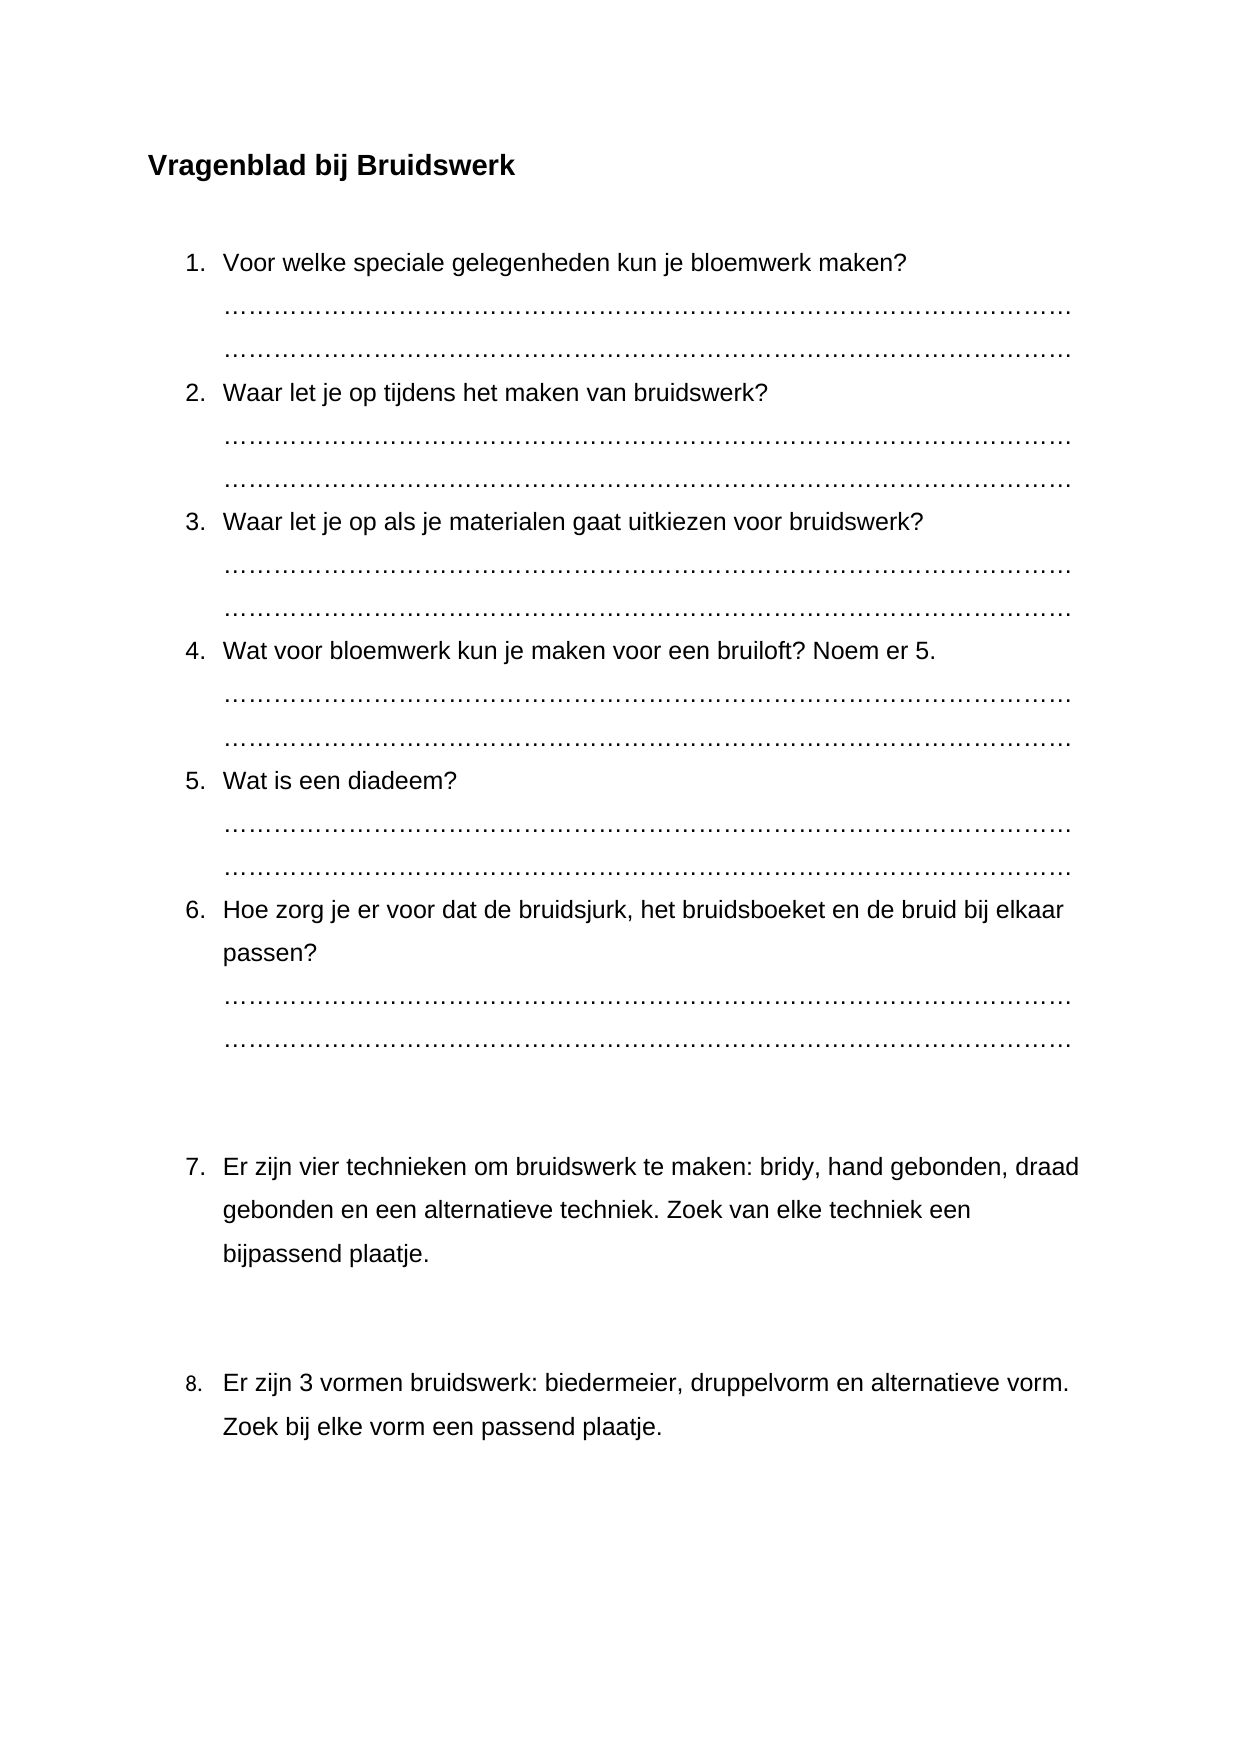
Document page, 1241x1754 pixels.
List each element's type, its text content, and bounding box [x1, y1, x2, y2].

list Waar let je op tijdens het maken van bruidswerk? …………………………………………………………………………………………………………………………………………………………………………………… [185, 378, 1095, 493]
list Wat is een diadeem? …………………………………………………………………………………………………………………………………………………………………………………… [185, 766, 1095, 881]
list Er zijn vier technieken om bruidswerk te maken: bridy, hand gebonden, draad gebonden en een alternatieve techniek. Zoek van elke techniek een bijpassend plaatje. [185, 1152, 1095, 1267]
list Waar let je op als je materialen gaat uitkiezen voor bruidswerk? …………………………………………………………………………………………………………………………………………………………………………………… [185, 507, 1095, 622]
list Hoe zorg je er voor dat de bruidsjurk, het bruidsboeket en de bruid bij elkaar passen? …………………………………………………………………………………………………………………………………………………………………………………… [185, 895, 1095, 1095]
list Er zijn 3 vormen bruidswerk: biedermeier, druppelvorm en alternatieve vorm. Zoek bij elke vorm een passend plaatje. [185, 1368, 1095, 1440]
list Wat voor bloemwerk kun je maken voor een bruiloft? Noem er 5. …………………………………………………………………………………………………………………………………………………………………………………… [185, 636, 1095, 751]
text Vragenblad bij Bruidswerk [148, 148, 1095, 181]
list Voor welke speciale gelegenheden kun je bloemwerk maken? …………………………………………………………………………………………………………………………………………………………………………………… [185, 248, 1095, 363]
